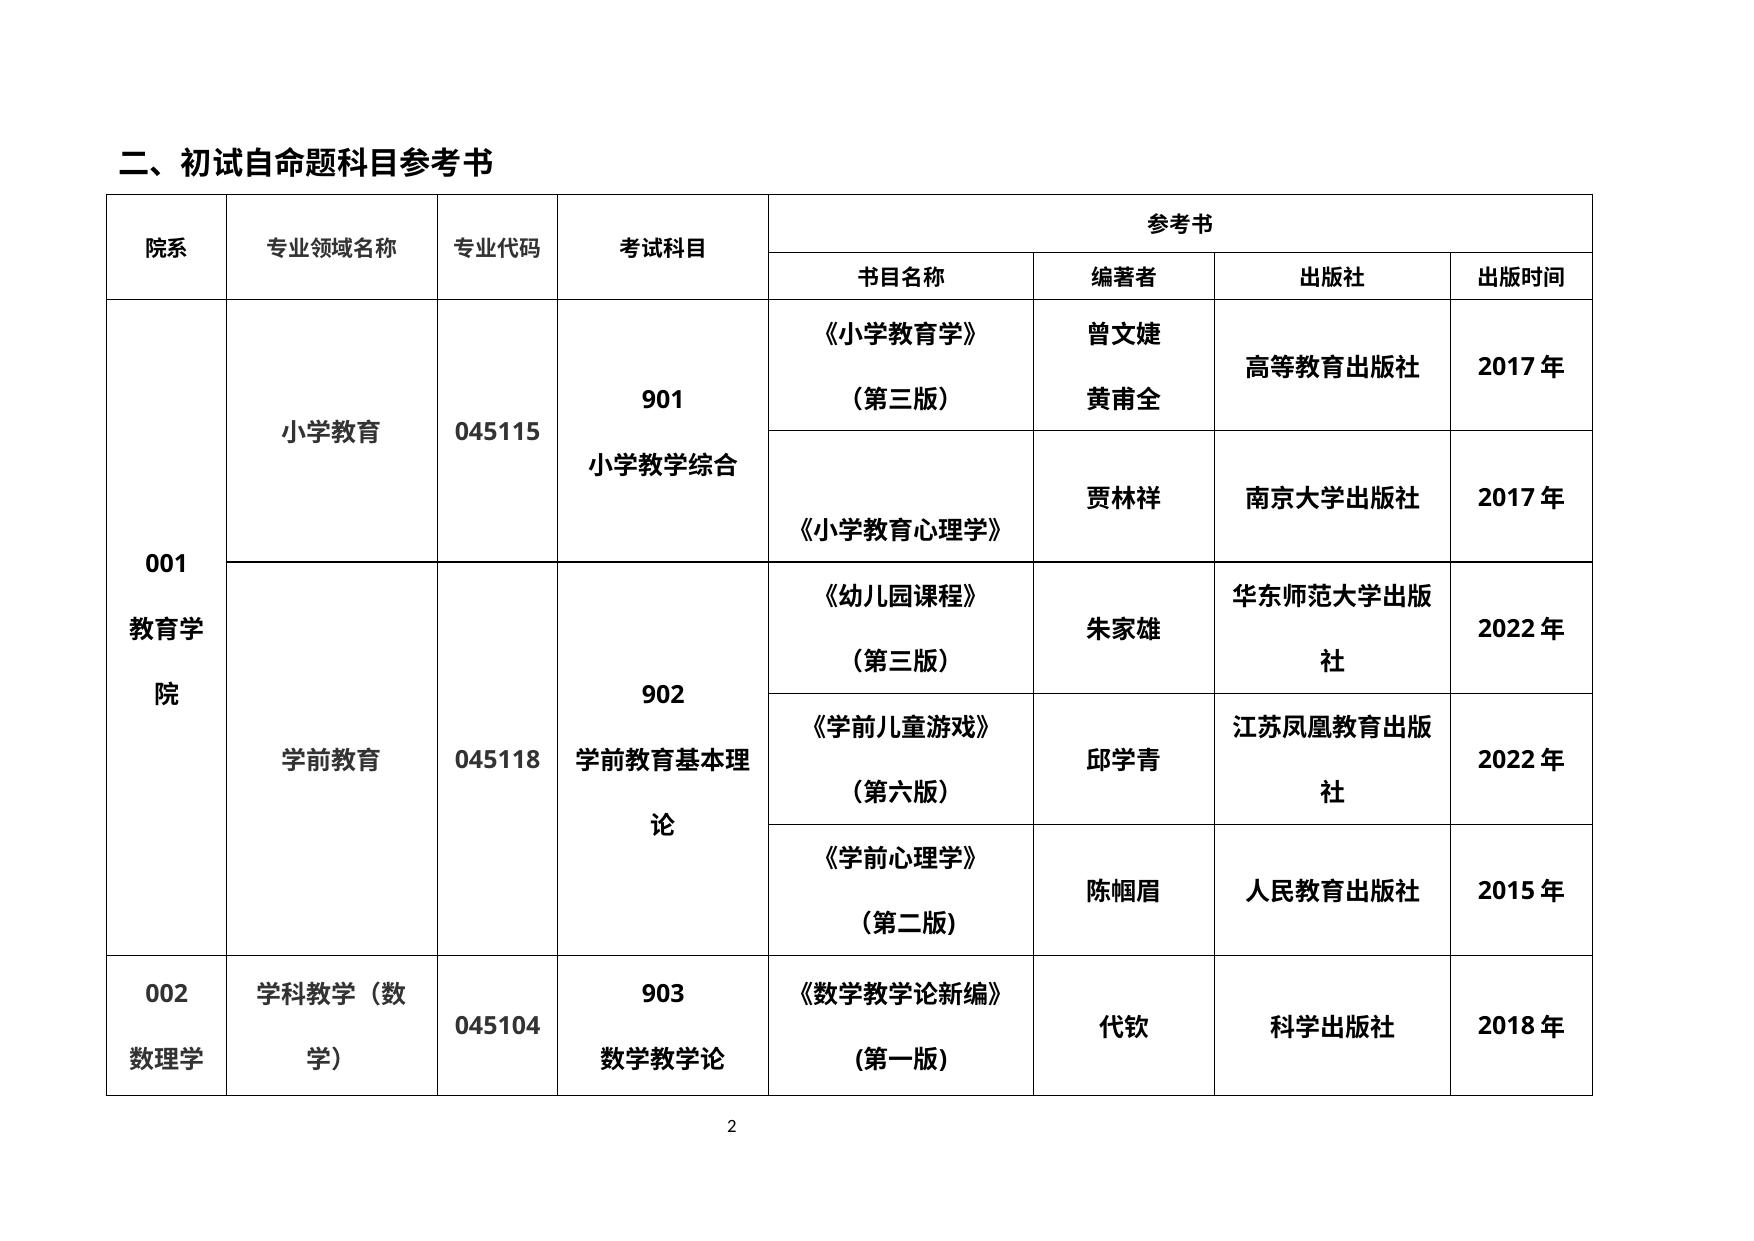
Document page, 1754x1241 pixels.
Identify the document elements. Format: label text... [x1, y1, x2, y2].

table_cell 出版时间 [1451, 253, 1592, 299]
table_cell 朱家雄 [1034, 563, 1214, 692]
table_cell 《数学教学论新编》 (第一版) [769, 956, 1033, 1095]
table_cell 045104 [438, 956, 557, 1095]
table_cell 001 教育学院 [107, 300, 226, 954]
table_cell 《小学教育心理学》 [769, 431, 1033, 561]
table_cell 华东师范大学出版社 [1215, 563, 1450, 692]
table_cell 代钦 [1034, 956, 1214, 1095]
table_cell 书目名称 [769, 253, 1033, 299]
table_cell 人民教育出版社 [1215, 825, 1450, 954]
table_cell 《小学教育学》 （第三版） [769, 300, 1033, 430]
table_cell 《学前心理学》 （第二版) [769, 825, 1033, 954]
table_cell 903 数学教学论 [558, 956, 768, 1095]
list 初试自命题科目参考书 [118, 128, 1636, 193]
table_cell 学科教学（数学） [227, 956, 437, 1095]
table_cell 2018年 [1451, 956, 1592, 1095]
table_cell 902 学前教育基本理论 [558, 563, 768, 954]
table_cell 科学出版社 [1215, 956, 1450, 1095]
table_cell 《学前儿童游戏》 （第六版） [769, 694, 1033, 823]
table_header 考试科目 [558, 195, 768, 299]
table_header 专业领域名称 [227, 195, 437, 299]
table_cell 贾林祥 [1034, 431, 1214, 561]
table_header 院系 [107, 195, 226, 299]
table_cell 邱学青 [1034, 694, 1214, 823]
table_cell 2017年 [1451, 431, 1592, 561]
table_cell 学前教育 [227, 563, 437, 954]
table_cell 小学教育 [227, 300, 437, 561]
table_cell 2022年 [1451, 694, 1592, 823]
table_cell 045115 [438, 300, 557, 561]
table_cell 2015年 [1451, 825, 1592, 954]
table_cell 901 小学教学综合 [558, 300, 768, 561]
table_cell 江苏凤凰教育出版社 [1215, 694, 1450, 823]
table_cell 曾文婕 黄甫全 [1034, 300, 1214, 430]
table_cell 2022年 [1451, 563, 1592, 692]
table_cell 高等教育出版社 [1215, 300, 1450, 430]
table_cell 045118 [438, 563, 557, 954]
table_header 参考书 [769, 195, 1592, 252]
table_cell 南京大学出版社 [1215, 431, 1450, 561]
table_cell 陈帼眉 [1034, 825, 1214, 954]
table_cell 出版社 [1215, 253, 1450, 299]
table_cell 编著者 [1034, 253, 1214, 299]
table_cell 2017年 [1451, 300, 1592, 430]
table_cell 《幼儿园课程》 （第三版） [769, 563, 1033, 692]
table_cell 002 数理学院 [107, 956, 226, 1095]
table_header 专业代码 [438, 195, 557, 299]
